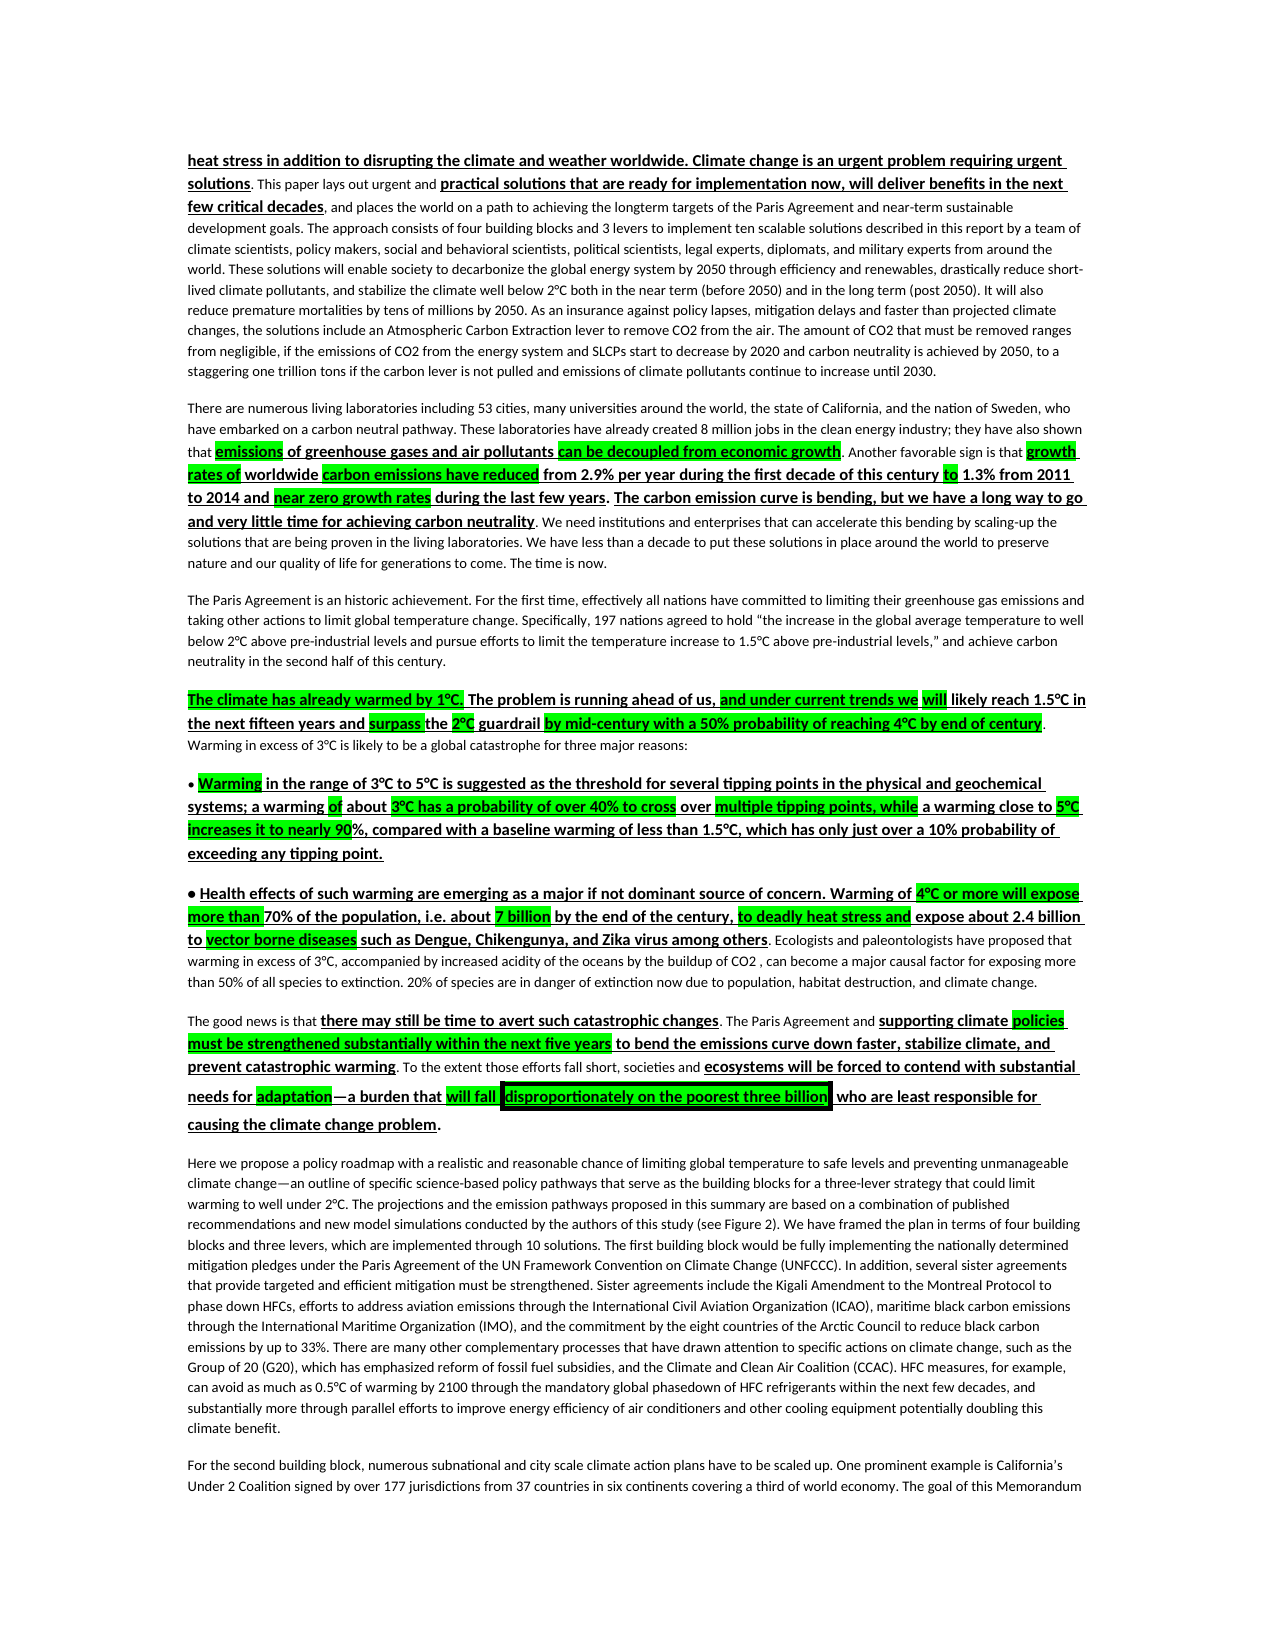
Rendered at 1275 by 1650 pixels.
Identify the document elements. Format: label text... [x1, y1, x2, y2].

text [187, 150, 1087, 380]
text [187, 1457, 1087, 1495]
text The good news is that there may still be time to avert such catastrophic changes. The Paris Agreement and supporting climate policies must be strengthened substantially within the next five years to bend the emissions curve down faster, stabilize climate, and prevent catastrophic warming. To the extent those efforts fall short, societies and ecosystems will be forced to contend with substantial needs for adaptation—a burden that will fall disproportionately on the poorest three billion who are least responsible for causing the climate change problem. [187, 1010, 1087, 1134]
text There are numerous living laboratories including 53 cities, many universities around the world, the state of California, and the nation of Sweden, who have embarked on a carbon neutral pathway. These laboratories have already created 8 million jobs in the clean energy industry; they have also shown that emissions of greenhouse gases and air pollutants can be decoupled from economic growth. Another favorable sign is that growth rates of worldwide carbon emissions have reduced from 2.9% per year during the first decade of this century to 1.3% from 2011 to 2014 and near zero growth rates during the last few years. The carbon emission curve is bending, but we have a long way to go and very little time for achieving carbon neutrality. We need institutions and enterprises that can accelerate this bending by scaling-up the solutions that are being proven in the living laboratories. We have less than a decade to put these solutions in place around the world to preserve nature and our quality of life for generations to come. The time is now. [187, 399, 1087, 572]
text • Warming in the range of 3°C to 5°C is suggested as the threshold for several tipping points in the physical and geochemical systems; a warming of about 3°C has a probability of over 40% to cross over multiple tipping points, while a warming close to 5°C increases it to nearly 90%, compared with a baseline warming of less than 1.5°C, which has only just over a 10% probability of exceeding any tipping point. [187, 773, 1087, 863]
text The Paris Agreement is an historic achievement. For the first time, effectively all nations have committed to limiting their greenhouse gas emissions and taking other actions to limit global temperature change. Specifically, 197 nations agreed to hold “the increase in the global average temperature to well below 2°C above pre-industrial levels and pursue efforts to limit the temperature increase to 1.5°C above pre-industrial levels,” and achieve carbon neutrality in the second half of this century. [187, 591, 1087, 670]
text Here we propose a policy roadmap with a realistic and reasonable chance of limiting global temperature to safe levels and preventing unmanageable climate change—an outline of specific science-based policy pathways that serve as the building blocks for a three-lever strategy that could limit warming to well under 2°C. The projections and the emission pathways proposed in this summary are based on a combination of published recommendations and new model simulations conducted by the authors of this study (see Figure 2). We have framed the plan in terms of four building blocks and three levers, which are implemented through 10 solutions. The first building block would be fully implementing the nationally determined mitigation pledges under the Paris Agreement of the UN Framework Convention on Climate Change (UNFCCC). In addition, several sister agreements that provide targeted and efficient mitigation must be strengthened. Sister agreements include the Kigali Amendment to the Montreal Protocol to phase down HFCs, efforts to address aviation emissions through the International Civil Aviation Organization (ICAO), maritime black carbon emissions through the International Maritime Organization (IMO), and the commitment by the eight countries of the Arctic Council to reduce black carbon emissions by up to 33%. There are many other complementary processes that have drawn attention to specific actions on climate change, such as the Group of 20 (G20), which has emphasized reform of fossil fuel subsidies, and the Climate and Clean Air Coalition (CCAC). HFC measures, for example, can avoid as much as 0.5°C of warming by 2100 through the mandatory global phasedown of HFC refrigerants within the next few decades, and substantially more through parallel efforts to improve energy efficiency of air conditioners and other cooling equipment potentially doubling this climate benefit. [187, 1154, 1087, 1437]
text • Health effects of such warming are emerging as a major if not dominant source of concern. Warming of 4°C or more will expose more than 70% of the population, i.e. about 7 billion by the end of the century, to deadly heat stress and expose about 2.4 billion to vector borne diseases such as Dengue, Chikengunya, and Zika virus among others. Ecologists and paleontologists have proposed that warming in excess of 3°C, accompanied by increased acidity of the oceans by the buildup of CO2 , can become a major causal factor for exposing more than 50% of all species to extinction. 20% of species are in danger of extinction now due to population, habitat destruction, and climate change. [187, 883, 1087, 991]
text The climate has already warmed by 1°C. The problem is running ahead of us, and under current trends we will likely reach 1.5°C in the next fifteen years and surpass the 2°C guardrail by mid-century with a 50% probability of reaching 4°C by end of century. Warming in excess of 3°C is likely to be a global catastrophe for three major reasons: [187, 689, 1087, 754]
